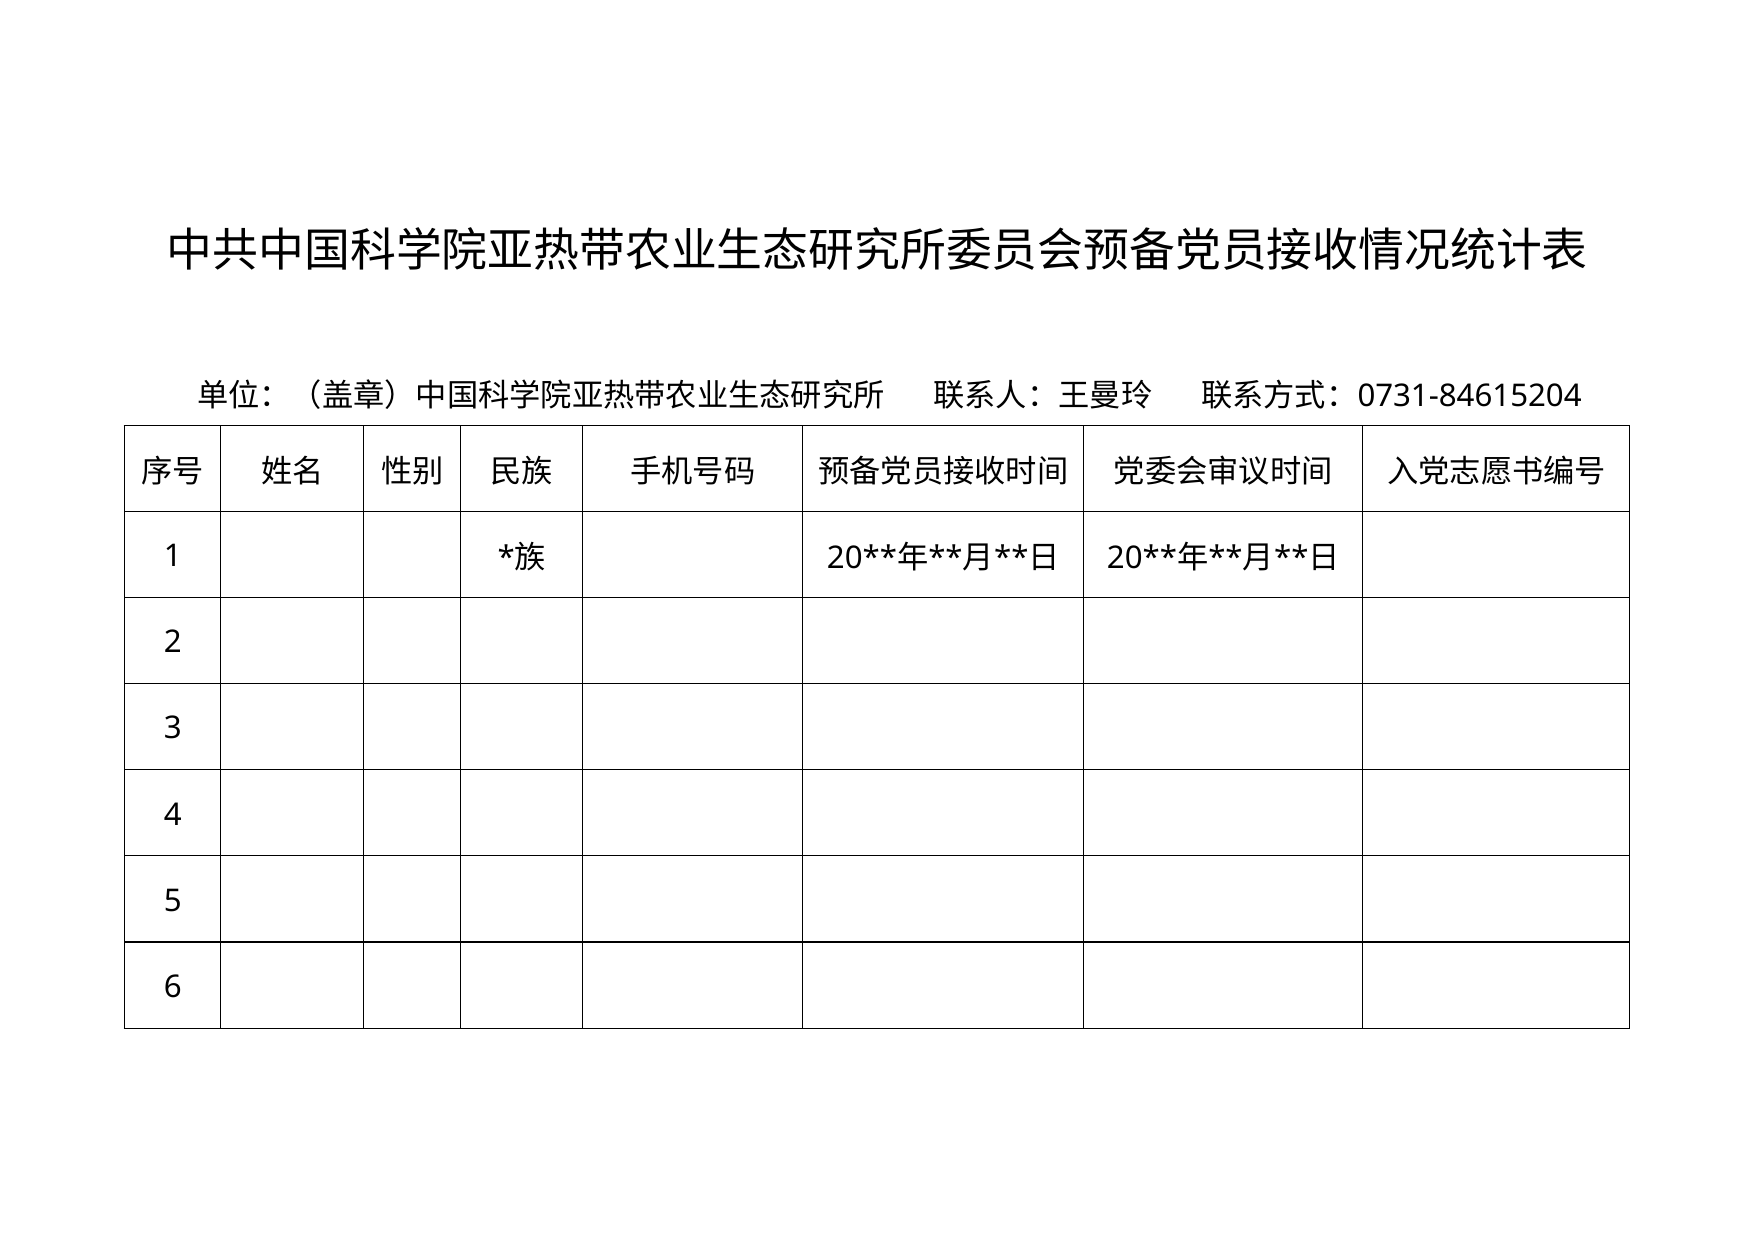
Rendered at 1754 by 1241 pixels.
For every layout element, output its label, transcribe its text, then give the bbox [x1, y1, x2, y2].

table_cell [221, 770, 363, 855]
table_cell [461, 943, 582, 1027]
table_cell [583, 943, 802, 1027]
table_cell [364, 770, 460, 855]
table_header 民族 [461, 426, 582, 511]
table_header 姓名 [221, 426, 363, 511]
table_cell [1363, 512, 1629, 597]
table_header 入党志愿书编号 [1363, 426, 1629, 511]
text 中共中国科学院亚热带农业生态研究所委员会预备党员接收情况统计表 [150, 198, 1604, 295]
table_cell [221, 856, 363, 941]
table_cell [583, 856, 802, 941]
table_cell [221, 943, 363, 1027]
table_cell [583, 598, 802, 683]
table_cell [1084, 598, 1362, 683]
table_cell [221, 512, 363, 597]
table_cell [583, 512, 802, 597]
table_header 党委会审议时间 [1084, 426, 1362, 511]
table_cell [364, 943, 460, 1027]
table_cell [221, 598, 363, 683]
table_cell [1084, 856, 1362, 941]
table_cell [1363, 943, 1629, 1027]
table_header 预备党员接收时间 [803, 426, 1083, 511]
text 单位：（盖章）中国科学院亚热带农业生态研究所 联系人：王曼玲 联系方式：0731-84615204 [150, 360, 1604, 425]
table_cell 2 [125, 598, 220, 683]
table_cell [803, 684, 1083, 769]
table_cell [583, 770, 802, 855]
table_header 手机号码 [583, 426, 802, 511]
table_cell [364, 684, 460, 769]
table_cell [364, 512, 460, 597]
table_cell [1363, 598, 1629, 683]
table_cell [1084, 684, 1362, 769]
table_cell [1363, 770, 1629, 855]
table_cell [461, 770, 582, 855]
table_cell [803, 856, 1083, 941]
table_cell 3 [125, 684, 220, 769]
table_cell [364, 598, 460, 683]
table_cell [1084, 770, 1362, 855]
table_cell 20**年**月**日 [803, 512, 1083, 597]
table_cell 4 [125, 770, 220, 855]
table_cell [1363, 684, 1629, 769]
table_cell 5 [125, 856, 220, 941]
table_cell [1084, 943, 1362, 1027]
table_cell 6 [125, 943, 220, 1027]
table_cell [803, 770, 1083, 855]
table_header 序号 [125, 426, 220, 511]
table_header 性别 [364, 426, 460, 511]
table_cell [803, 598, 1083, 683]
table_cell [221, 684, 363, 769]
table_cell [803, 943, 1083, 1027]
table_cell [583, 684, 802, 769]
table_cell [461, 856, 582, 941]
table_cell [1363, 856, 1629, 941]
table_cell *族 [461, 512, 582, 597]
table_cell [461, 598, 582, 683]
table_cell [461, 684, 582, 769]
table_cell 20**年**月**日 [1084, 512, 1362, 597]
table_cell 1 [125, 512, 220, 597]
table_cell [364, 856, 460, 941]
